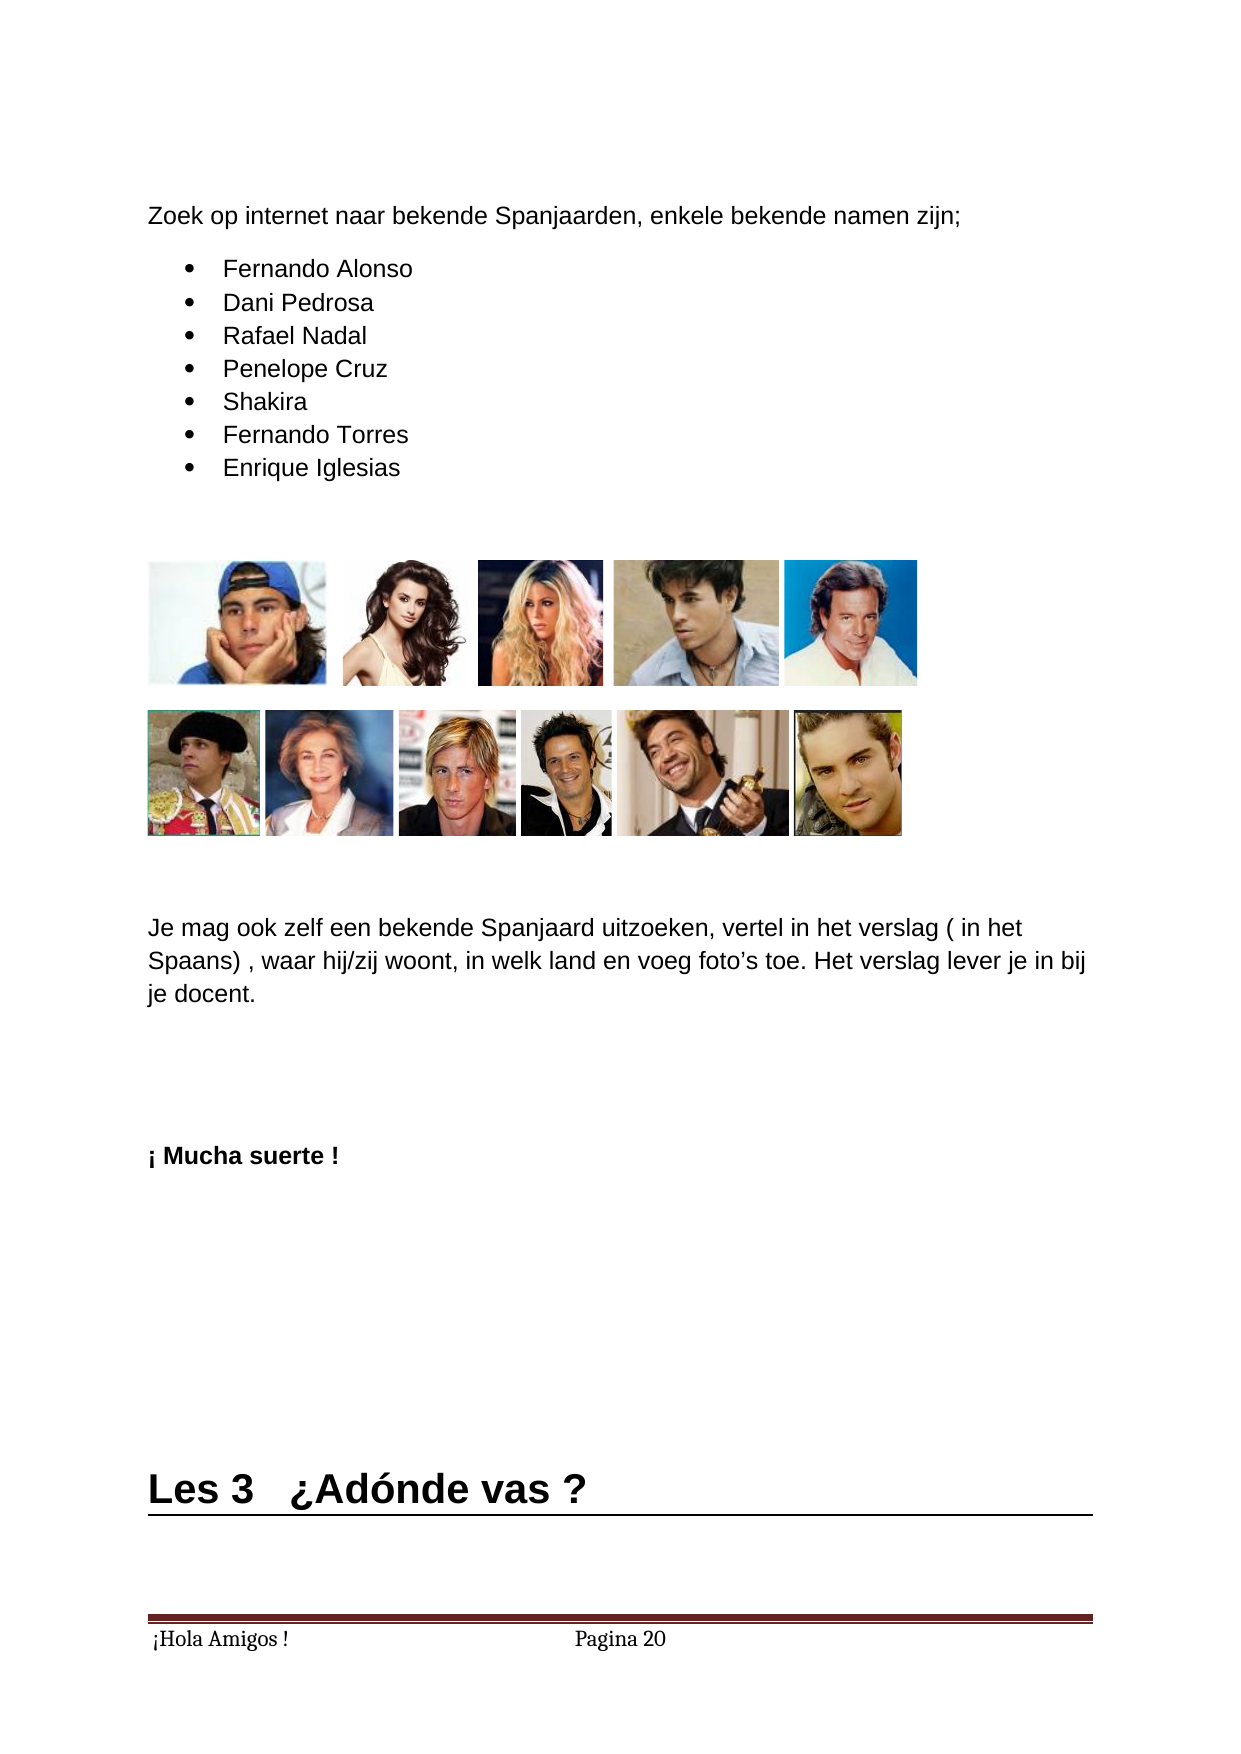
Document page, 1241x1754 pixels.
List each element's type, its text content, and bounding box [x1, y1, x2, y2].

picture [613, 560, 779, 686]
picture [616, 710, 789, 836]
text Zoek op internet naar bekende Spanjaarden, enkele bekende namen zijn; [148, 201, 1093, 229]
picture [521, 710, 612, 836]
picture [793, 710, 902, 836]
picture [147, 560, 328, 686]
list Rafael Nadal [185, 321, 1093, 349]
list Fernando Alonso [185, 254, 1093, 283]
picture [342, 560, 468, 686]
text Les 3 ¿Adónde vas ? [148, 1464, 1093, 1514]
list Fernando Torres [185, 420, 1093, 449]
list Shakira [185, 387, 1093, 416]
list Penelope Cruz [185, 354, 1093, 383]
text Je mag ook zelf een bekende Spanjaard uitzoeken, vertel in het verslag ( in het Spaans) , waar hij/zij woont, in welk land en voeg foto’s toe. Het verslag lever je in bij je docent. [148, 913, 1093, 1008]
picture [265, 710, 394, 836]
picture [784, 560, 918, 686]
list Dani Pedrosa [185, 288, 1093, 316]
list Enrique Iglesias [185, 453, 1093, 482]
picture [398, 710, 516, 836]
text ¡ Mucha suerte ! [148, 1141, 1093, 1169]
picture [147, 710, 260, 836]
picture [478, 560, 604, 686]
